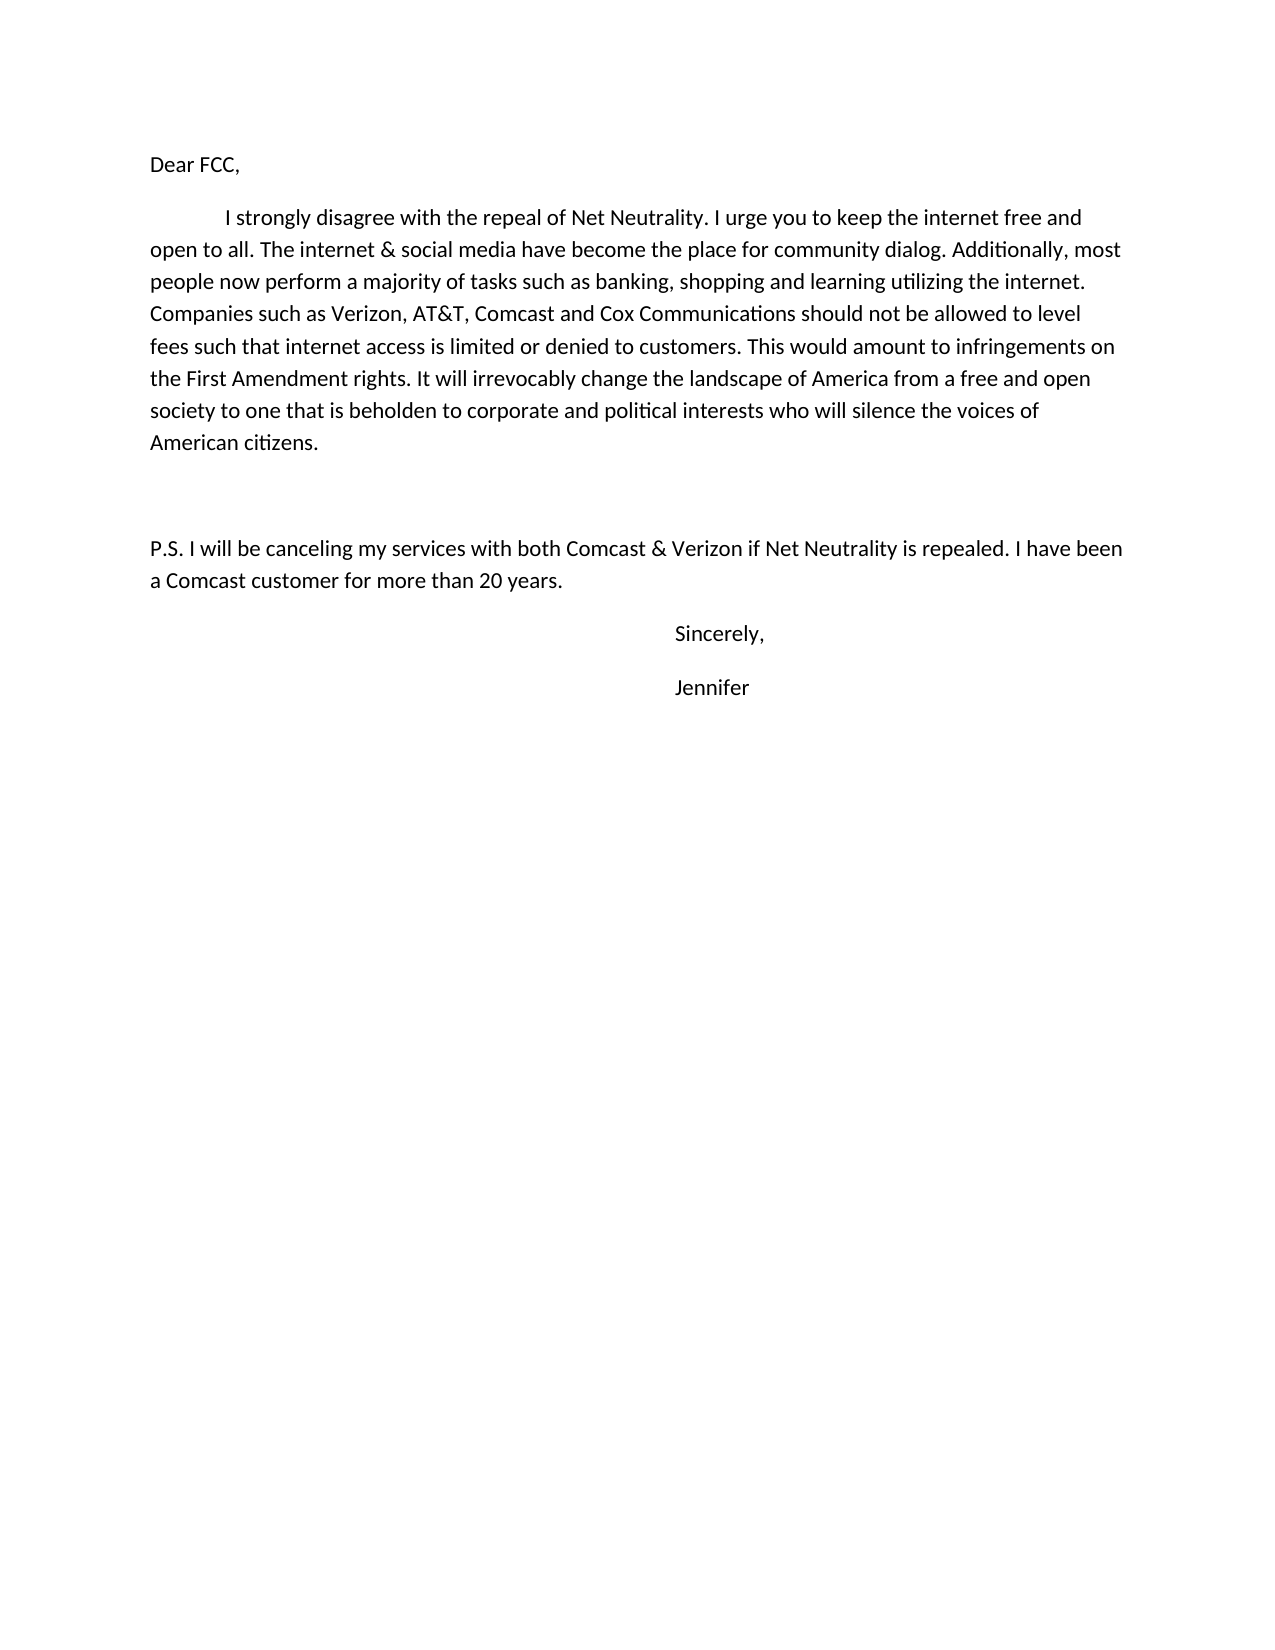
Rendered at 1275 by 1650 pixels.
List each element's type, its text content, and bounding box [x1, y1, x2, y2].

text I strongly disagree with the repeal of Net Neutrality. I urge you to keep the internet free and open to all. The internet & social media have become the place for community dialog. Additionally, most people now perform a majority of tasks such as banking, shopping and learning utilizing the internet. Companies such as Verizon, AT&T, Comcast and Cox Communications should not be allowed to level fees such that internet access is limited or denied to customers. This would amount to infringements on the First Amendment rights. It will irrevocably change the landscape of America from a free and open society to one that is beholden to corporate and political interests who will silence the voices of American citizens. [150, 203, 1125, 456]
text P.S. I will be canceling my services with both Comcast & Verizon if Net Neutrality is repealed. I have been a Comcast customer for more than 20 years. [150, 534, 1125, 594]
text Sincerely, [600, 619, 1125, 648]
text Dear FCC, [150, 150, 1125, 178]
text Jennifer [675, 673, 1125, 701]
